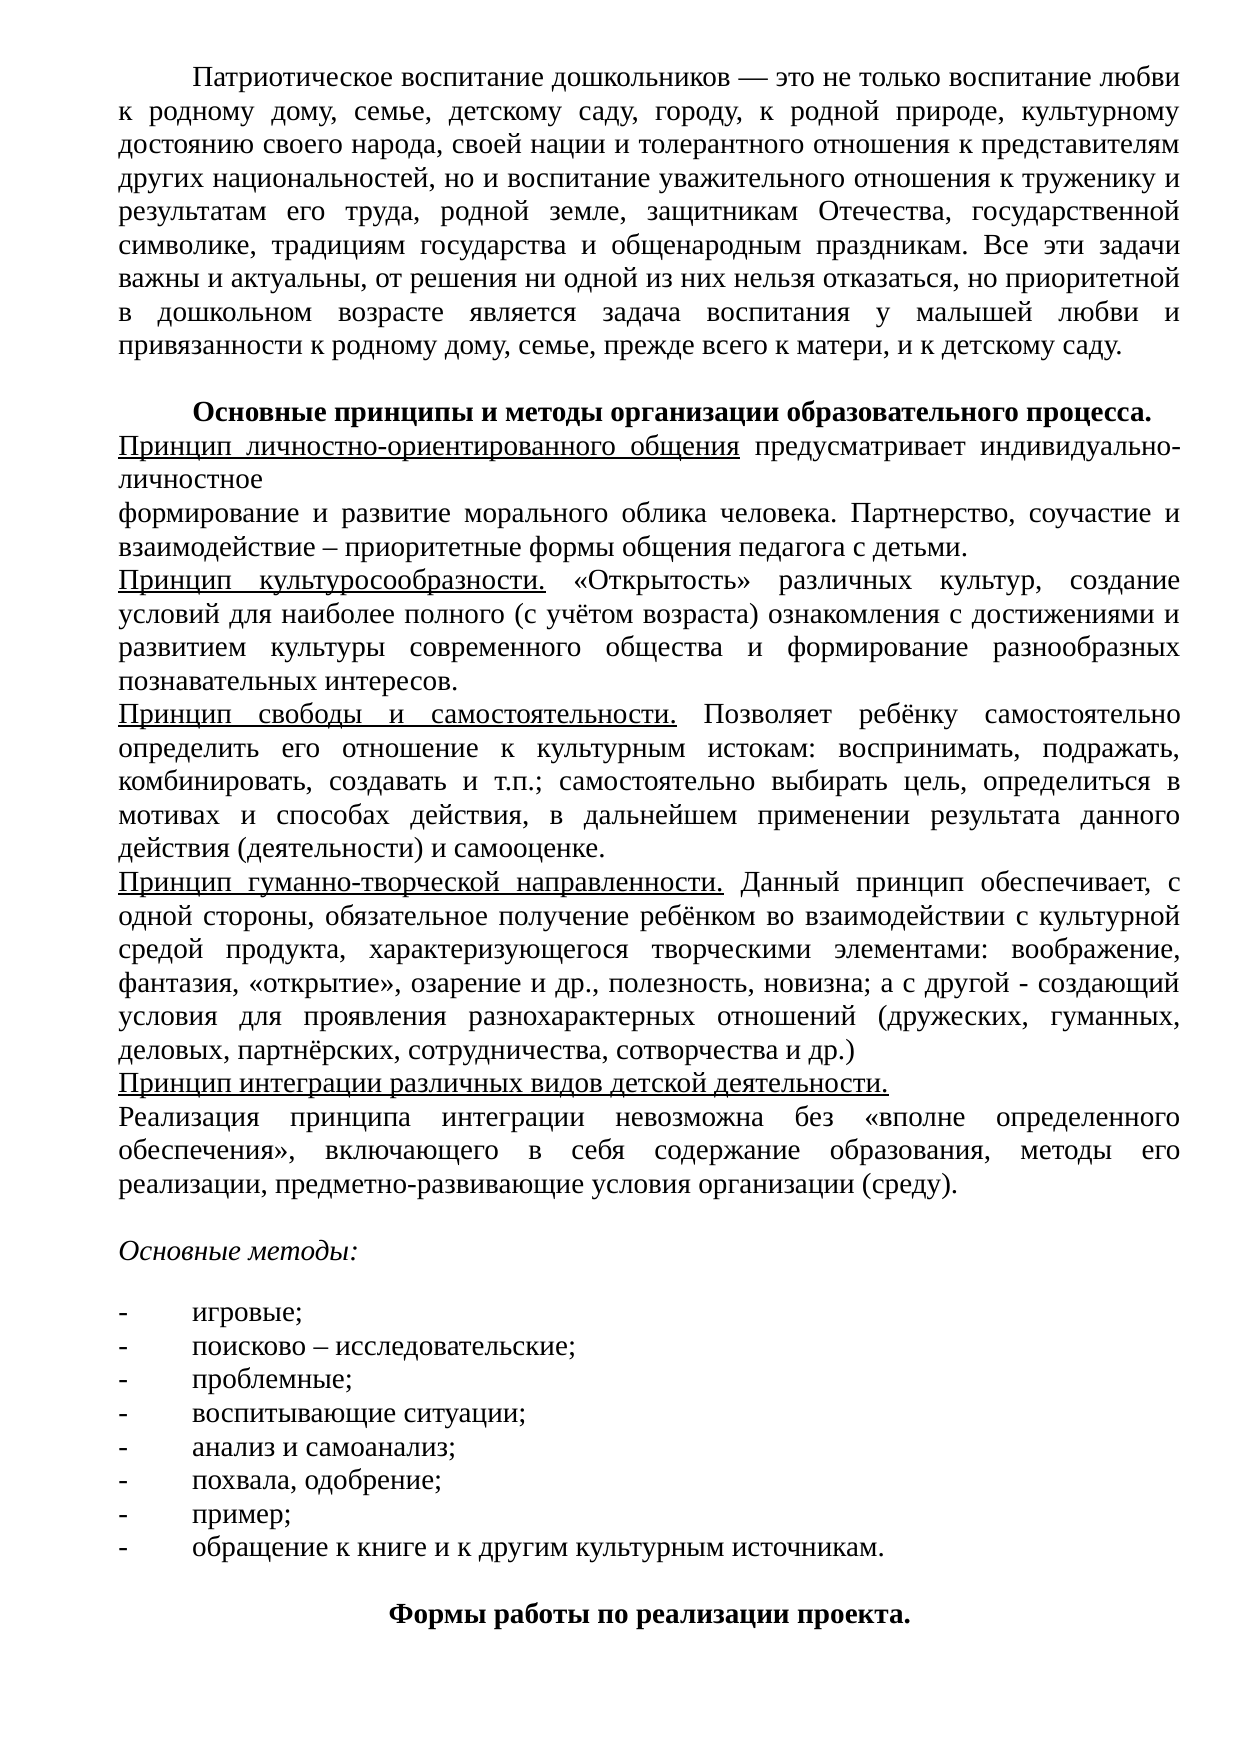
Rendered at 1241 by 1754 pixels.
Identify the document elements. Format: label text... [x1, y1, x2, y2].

text - обращение к книге и к другим культурным источникам. [118, 1529, 1181, 1563]
text Формы работы по реализации проекта. [118, 1596, 1181, 1630]
text Принцип интеграции различных видов детской деятельности. [118, 1065, 1181, 1099]
text - пример; [118, 1496, 1181, 1529]
text Реализация принципа интеграции невозможна без «вполне определенного обеспечения», включающего в себя содержание образования, методы его реализации, предметно-развивающие условия организации (среду). [118, 1099, 1181, 1199]
text - проблемные; [118, 1362, 1181, 1395]
text - воспитывающие ситуации; [118, 1395, 1181, 1429]
text Основные принципы и методы организации образовательного процесса. [118, 394, 1181, 428]
text Принцип культуросообразности. «Открытость» различных культур, создание условий для наиболее полного (с учётом возраста) ознакомления с достижениями и развитием культуры современного общества и формирование разнообразных познавательных интересов. [118, 562, 1181, 696]
text - игровые; [118, 1294, 1181, 1328]
text Принцип свободы и самостоятельности. Позволяет ребёнку самостоятельно определить его отношение к культурным истокам: воспринимать, подражать, комбинировать, создавать и т.п.; самостоятельно выбирать цель, определиться в мотивах и способах действия, в дальнейшем применении результата данного действия (деятельности) и самооценке. [118, 696, 1181, 864]
text формирование и развитие морального облика человека. Партнерство, соучастие и взаимодействие – приоритетные формы общения педагога с детьми. [118, 495, 1181, 562]
text - анализ и самоанализ; [118, 1429, 1181, 1462]
text Принцип личностно-ориентированного общения предусматривает индивидуально-личностное [118, 428, 1181, 495]
text Основные методы: [118, 1233, 1181, 1267]
text Патриотическое воспитание дошкольников — это не только воспитание любви к родному дому, семье, детскому саду, городу, к родной природе, культурному достоянию своего народа, своей нации и толерантного отношения к представителям других национальностей, но и воспитание уважительного отношения к труженику и результатам его труда, родной земле, защитникам Отечества, государственной символике, традициям государства и общенародным праздникам. Все эти задачи важны и актуальны, от решения ни одной из них нельзя отказаться, но приоритетной в дошкольном возрасте является задача воспитания у малышей любви и привязанности к родному дому, семье, прежде всего к матери, и к детскому саду. [118, 59, 1181, 361]
text - похвала, одобрение; [118, 1462, 1181, 1496]
text - поисково – исследовательские; [118, 1328, 1181, 1362]
text Принцип гуманно-творческой направленности. Данный принцип обеспечивает, с одной стороны, обязательное получение ребёнком во взаимодействии с культурной средой продукта, характеризующегося творческими элементами: воображение, фантазия, «открытие», озарение и др., полезность, новизна; а с другой - создающий условия для проявления разнохарактерных отношений (дружеских, гуманных, деловых, партнёрских, сотрудничества, сотворчества и др.) [118, 864, 1181, 1065]
